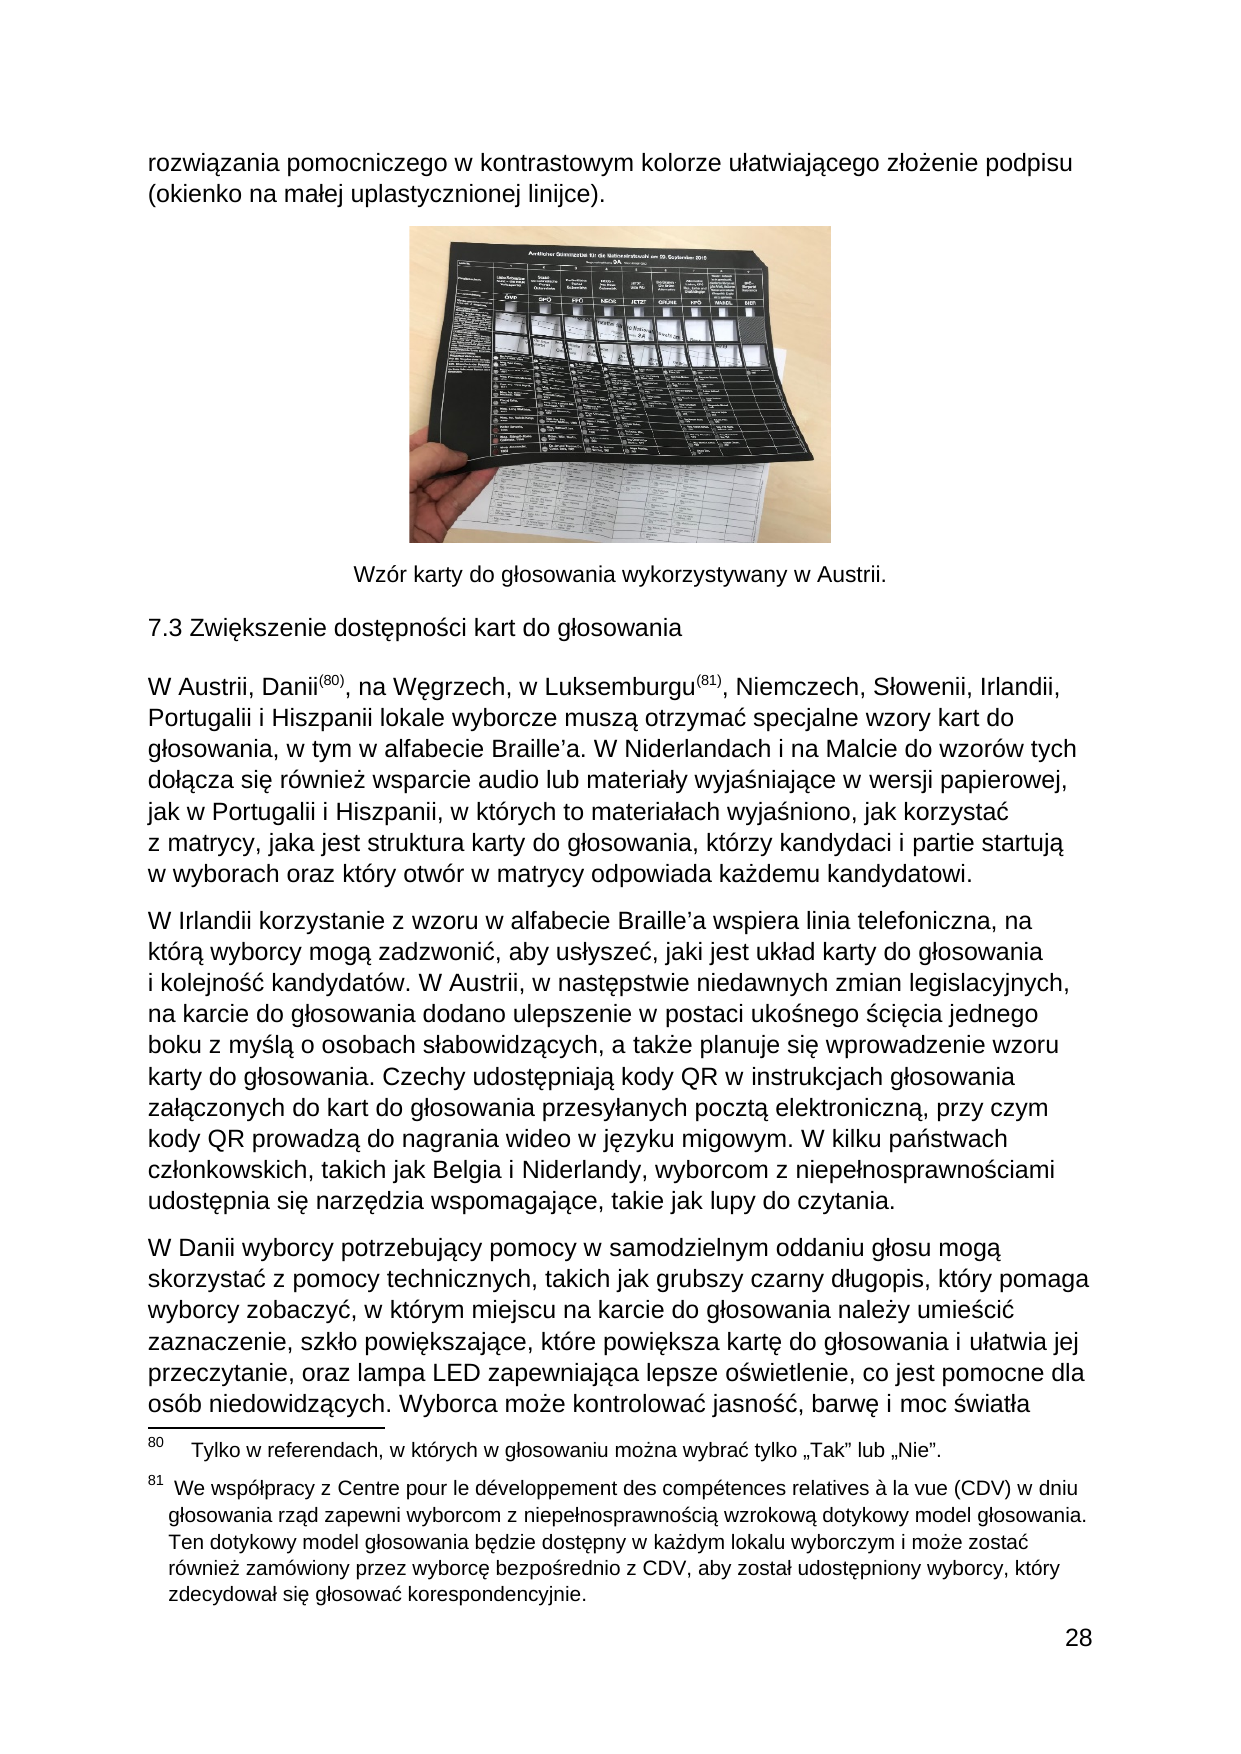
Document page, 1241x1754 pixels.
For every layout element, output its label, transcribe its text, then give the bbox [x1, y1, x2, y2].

text W Irlandii korzystanie z wzoru w alfabecie Braille’a wspiera linia telefoniczna, na którą wyborcy mogą zadzwonić, aby usłyszeć, jaki jest układ karty do głosowania i kolejność kandydatów. W Austrii, w następstwie niedawnych zmian legislacyjnych, na karcie do głosowania dodano ulepszenie w postaci ukośnego ścięcia jednego boku z myślą o osobach słabowidzących, a także planuje się wprowadzenie wzoru karty do głosowania. Czechy udostępniają kody QR w instrukcjach głosowania załączonych do kart do głosowania przesyłanych pocztą elektroniczną, przy czym kody QR prowadzą do nagrania wideo w języku migowym. W kilku państwach członkowskich, takich jak Belgia i Niderlandy, wyborcom z niepełnosprawnościami udostępnia się narzędzia wspomagające, takie jak lupy do czytania. [148, 906, 1092, 1214]
text Wzór karty do głosowania wykorzystywany w Austrii. [148, 561, 1092, 588]
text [148, 148, 1092, 207]
text W Austrii, Danii(), na Węgrzech, w Luksemburgu(), Niemczech, Słowenii, Irlandii, Portugalii i Hiszpanii lokale wyborcze muszą otrzymać specjalne wzory kart do głosowania, w tym w alfabecie Braille’a. W Niderlandach i na Malcie do wzorów tych dołącza się również wsparcie audio lub materiały wyjaśniające w wersji papierowej, jak w Portugalii i Hiszpanii, w których to materiałach wyjaśniono, jak korzystać z matrycy, jaka jest struktura karty do głosowania, którzy kandydaci i partie startują w wyborach oraz który otwór w matrycy odpowiada każdemu kandydatowi. [148, 672, 1092, 887]
subtitle 7.3 Zwiększenie dostępności kart do głosowania [148, 613, 1092, 642]
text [148, 1233, 1092, 1417]
picture [409, 226, 831, 543]
